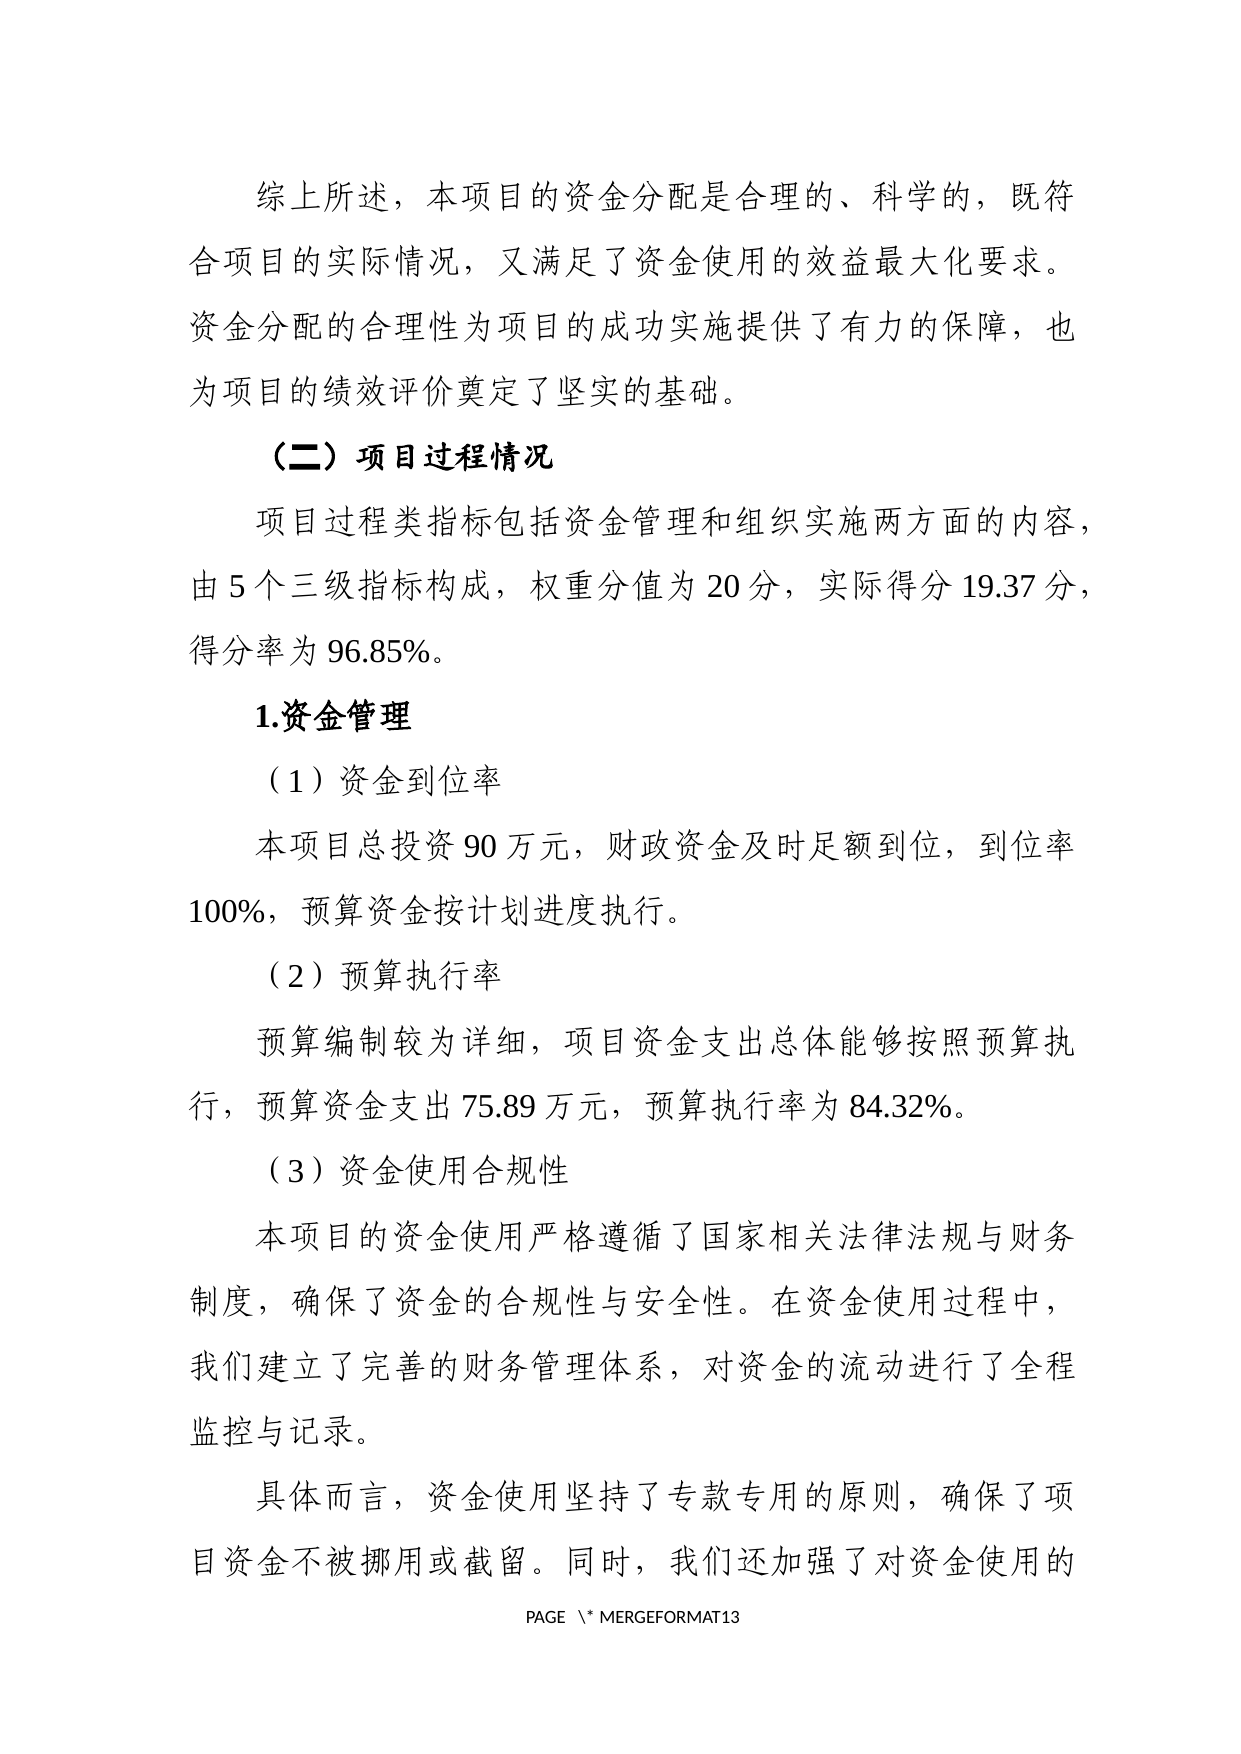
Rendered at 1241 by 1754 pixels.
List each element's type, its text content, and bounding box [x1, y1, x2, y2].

text 本项目总投资90万元，财政资金及时足额到位，到位率100%，预算资金按计划进度执行。 [187, 812, 1078, 942]
text 项目过程类指标包括资金管理和组织实施两方面的内容，由5个三级指标构成，权重分值为20分，实际得分19.37分，得分率为96.85%。 [187, 487, 1078, 682]
text （1）资金到位率 [187, 747, 1078, 812]
text 预算编制较为详细，项目资金支出总体能够按照预算执行，预算资金支出75.89万元，预算执行率为84.32%。 [187, 1007, 1078, 1137]
text 本项目的资金使用严格遵循了国家相关法律法规与财务制度，确保了资金的合规性与安全性。在资金使用过程中，我们建立了完善的财务管理体系，对资金的流动进行了全程监控与记录。 [187, 1202, 1078, 1462]
title 项目过程情况 [187, 422, 1078, 487]
text （2）预算执行率 [187, 942, 1078, 1007]
text 综上所述，本项目的资金分配是合理的、科学的，既符合项目的实际情况，又满足了资金使用的效益最大化要求。资金分配的合理性为项目的成功实施提供了有力的保障，也为项目的绩效评价奠定了坚实的基础。 [187, 162, 1078, 422]
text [187, 1462, 1078, 1592]
text （3）资金使用合规性 [187, 1137, 1078, 1202]
text 1.资金管理 [187, 682, 1078, 747]
